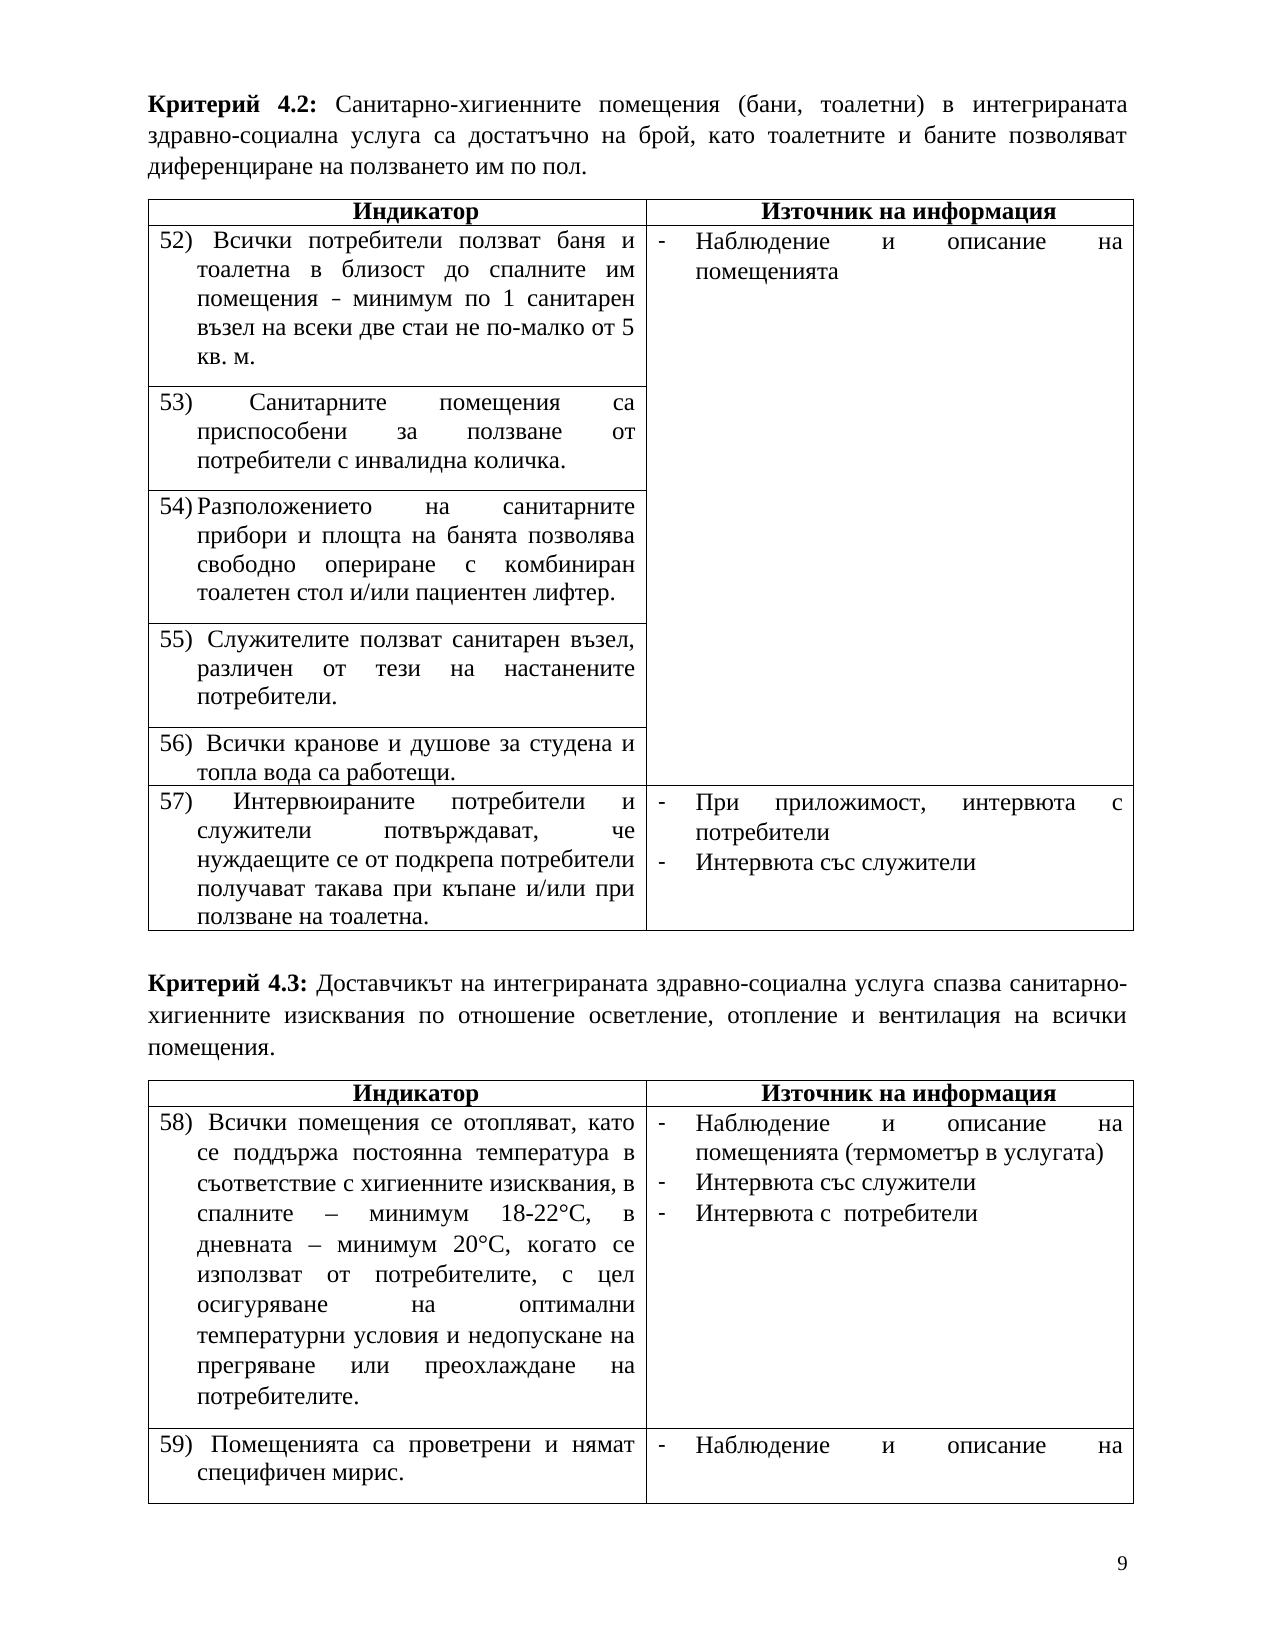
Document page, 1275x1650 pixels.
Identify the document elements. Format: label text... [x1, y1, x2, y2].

table_cell Наблюдение и описание на помещенията [647, 226, 1133, 785]
table_cell Наблюдение и описание на помещенията (термометър в услугата) Интервюта със служители Интервюта с потребители [647, 1107, 1133, 1428]
table_header Индикатор [149, 200, 646, 224]
text Критерий 4.2: Санитарно-хигиенните помещения (бани, тоалетни) в интегрираната здравно-социална услуга са достатъчно на брой, като тоалетните и баните позволяват диференциране на ползването им по пол. [148, 89, 1127, 179]
text Критерий 4.3: Доставчикът на интегрираната здравно-социална услуга спазва санитарно-хигиенните изисквания по отношение осветление, отопление и вентилация на всички помещения. [148, 968, 1127, 1060]
table_cell Служителите ползват санитарен възел, различен от тези на настанените потребители. [149, 624, 646, 727]
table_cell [647, 1429, 1133, 1503]
table_cell Всички помещения се отопляват, като се поддържа постоянна температура в съответствие с хигиенните изисквания, в спалните – минимум 18-22°С, в дневната – минимум 20°С, когато се използват от потребителите, с цел осигуряване на оптимални температурни условия и недопускане на прегряване или преохлаждане на потребителите. [149, 1107, 646, 1428]
table_cell Всички кранове и душове за студена и топла вода са работещи. [149, 728, 646, 785]
table_cell Разположението на санитарните прибори и площта на банята позволява свободно опериране с комбиниран тоалетен стол и/или пациентен лифтер. [149, 491, 646, 623]
table_header Индикатор [149, 1081, 646, 1106]
table_cell Интервюираните потребители и служители потвърждават, че нуждаещите се от подкрепа потребители получават такава при къпане и/или при ползване на тоалетна. [149, 786, 646, 930]
table_cell Помещенията са проветрени и нямат специфичен мирис. [149, 1429, 646, 1503]
table_header Източник на информация [647, 1081, 1133, 1106]
table_cell Всички потребители ползват баня и тоалетна в близост до спалните им помещения – минимум по 1 санитарен възел на всеки две стаи не по-малко от 5 кв. м. [149, 226, 646, 386]
table_cell Санитарните помещения са приспособени за ползване от потребители с инвалидна количка. [149, 387, 646, 490]
table_cell При приложимост, интервюта с потребители Интервюта със служители [647, 786, 1133, 930]
table_header Източник на информация [647, 200, 1133, 224]
